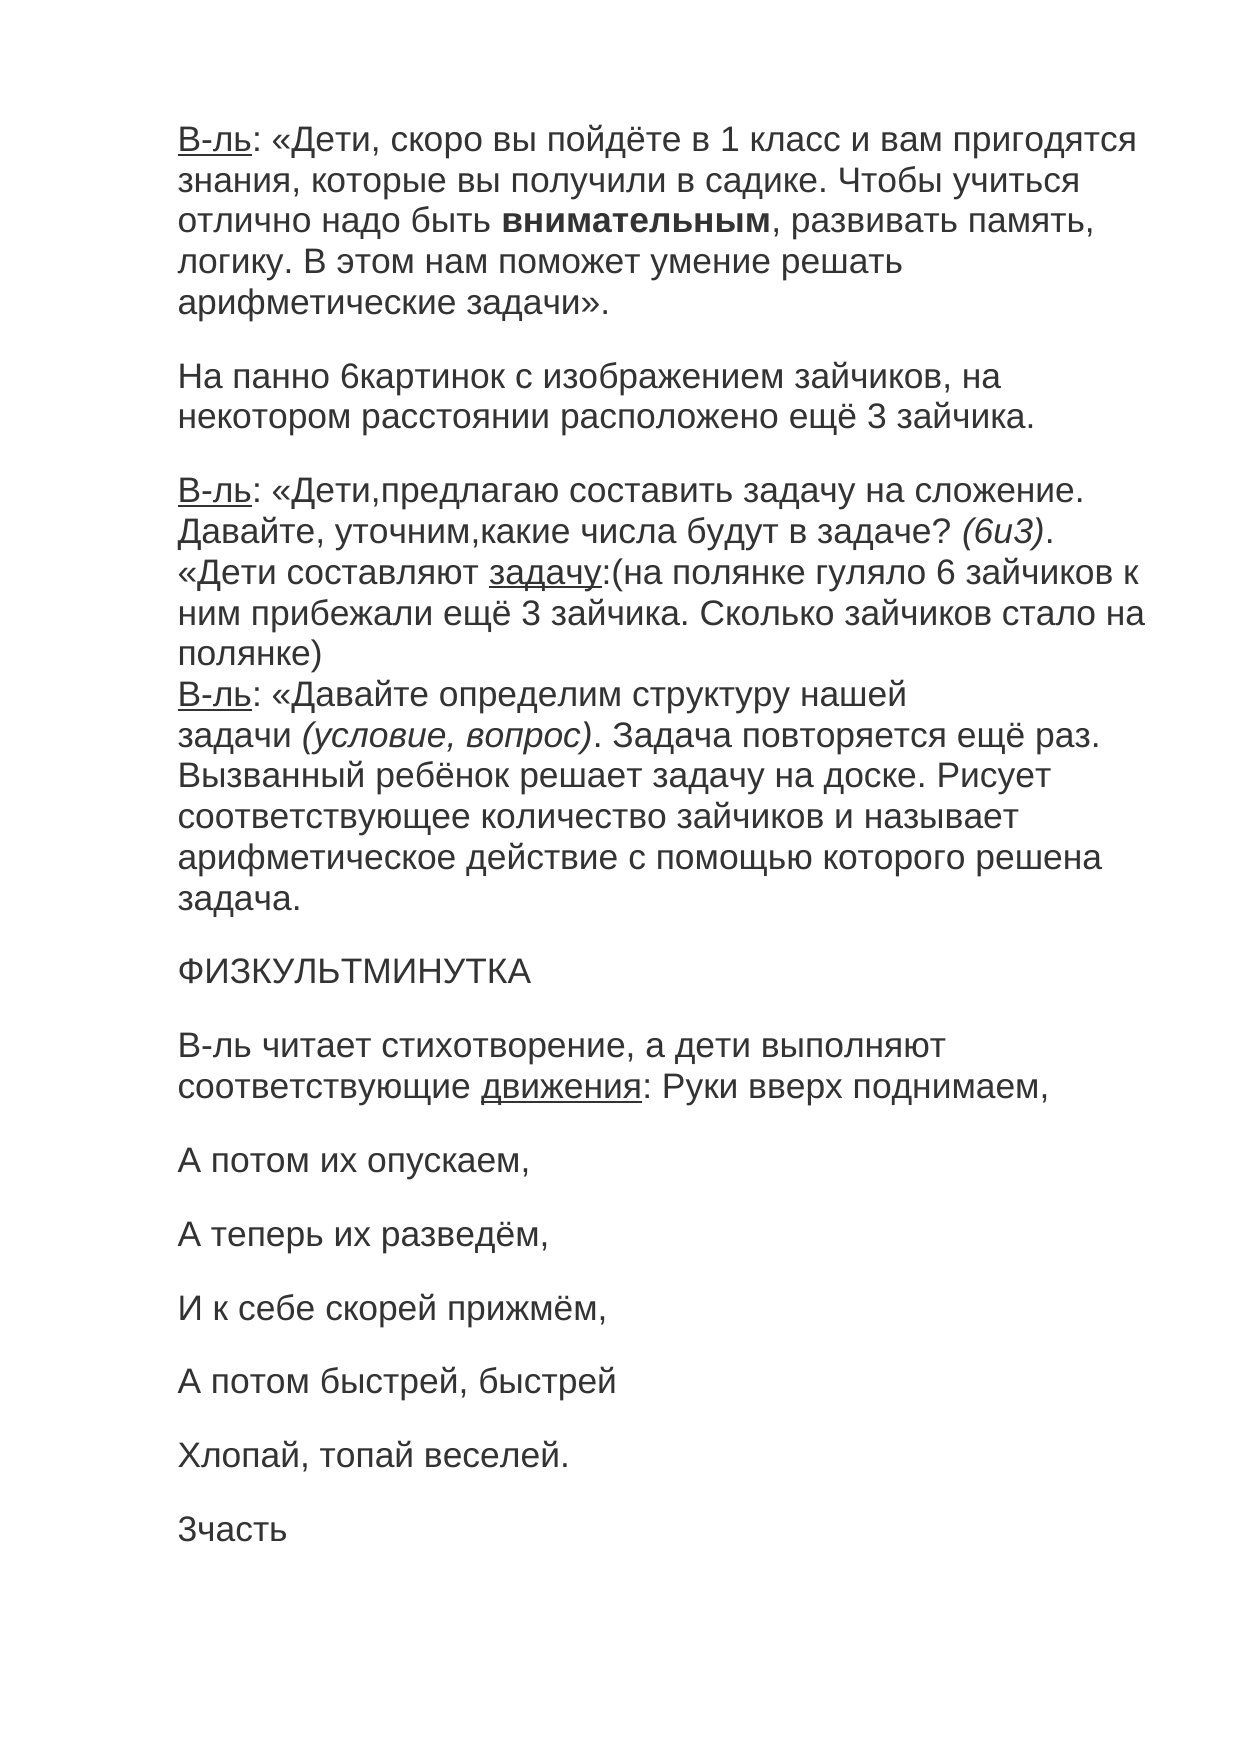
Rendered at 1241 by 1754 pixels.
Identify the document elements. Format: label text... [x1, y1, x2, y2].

text И к себе скорей прижмём, [177, 1287, 1152, 1327]
text ФИЗКУЛЬТМИНУТКА [177, 951, 1152, 991]
text 3часть [177, 1508, 1152, 1549]
text В-ль читает стихотворение, а дети выполняют соответствующие движения: Руки вверх поднимаем, [177, 1024, 1152, 1106]
text В-ль: «Дети,предлагаю составить задачу на сложение. Давайте, уточним,какие числа будут в задаче? (6и3). «Дети составляют задачу:(на полянке гуляло 6 зайчиков к ним прибежали ещё 3 зайчика. Сколько зайчиков стало на полянке) [177, 469, 1152, 673]
text А потом их опускаем, [177, 1139, 1152, 1180]
text На панно 6картинок с изображением зайчиков, на некотором расстоянии расположено ещё 3 зайчика. [177, 355, 1152, 436]
text А потом быстрей, быстрей [177, 1361, 1152, 1401]
text В-ль: «Дети, скоро вы пойдёте в 1 класс и вам пригодятся знания, которые вы получили в садике. Чтобы учиться отлично надо быть внимательным, развивать память, логику. В этом нам поможет умение решать арифметические задачи». [177, 118, 1152, 322]
text А теперь их разведём, [177, 1213, 1152, 1254]
text В-ль: «Давайте определим структуру нашей задачи (условие, вопрос). Задача повторяется ещё раз. Вызванный ребёнок решает задачу на доске. Рисует соответствующее количество зайчиков и называет арифметическое действие с помощью которого решена задача. [177, 673, 1152, 917]
text Хлопай, топай веселей. [177, 1434, 1152, 1475]
